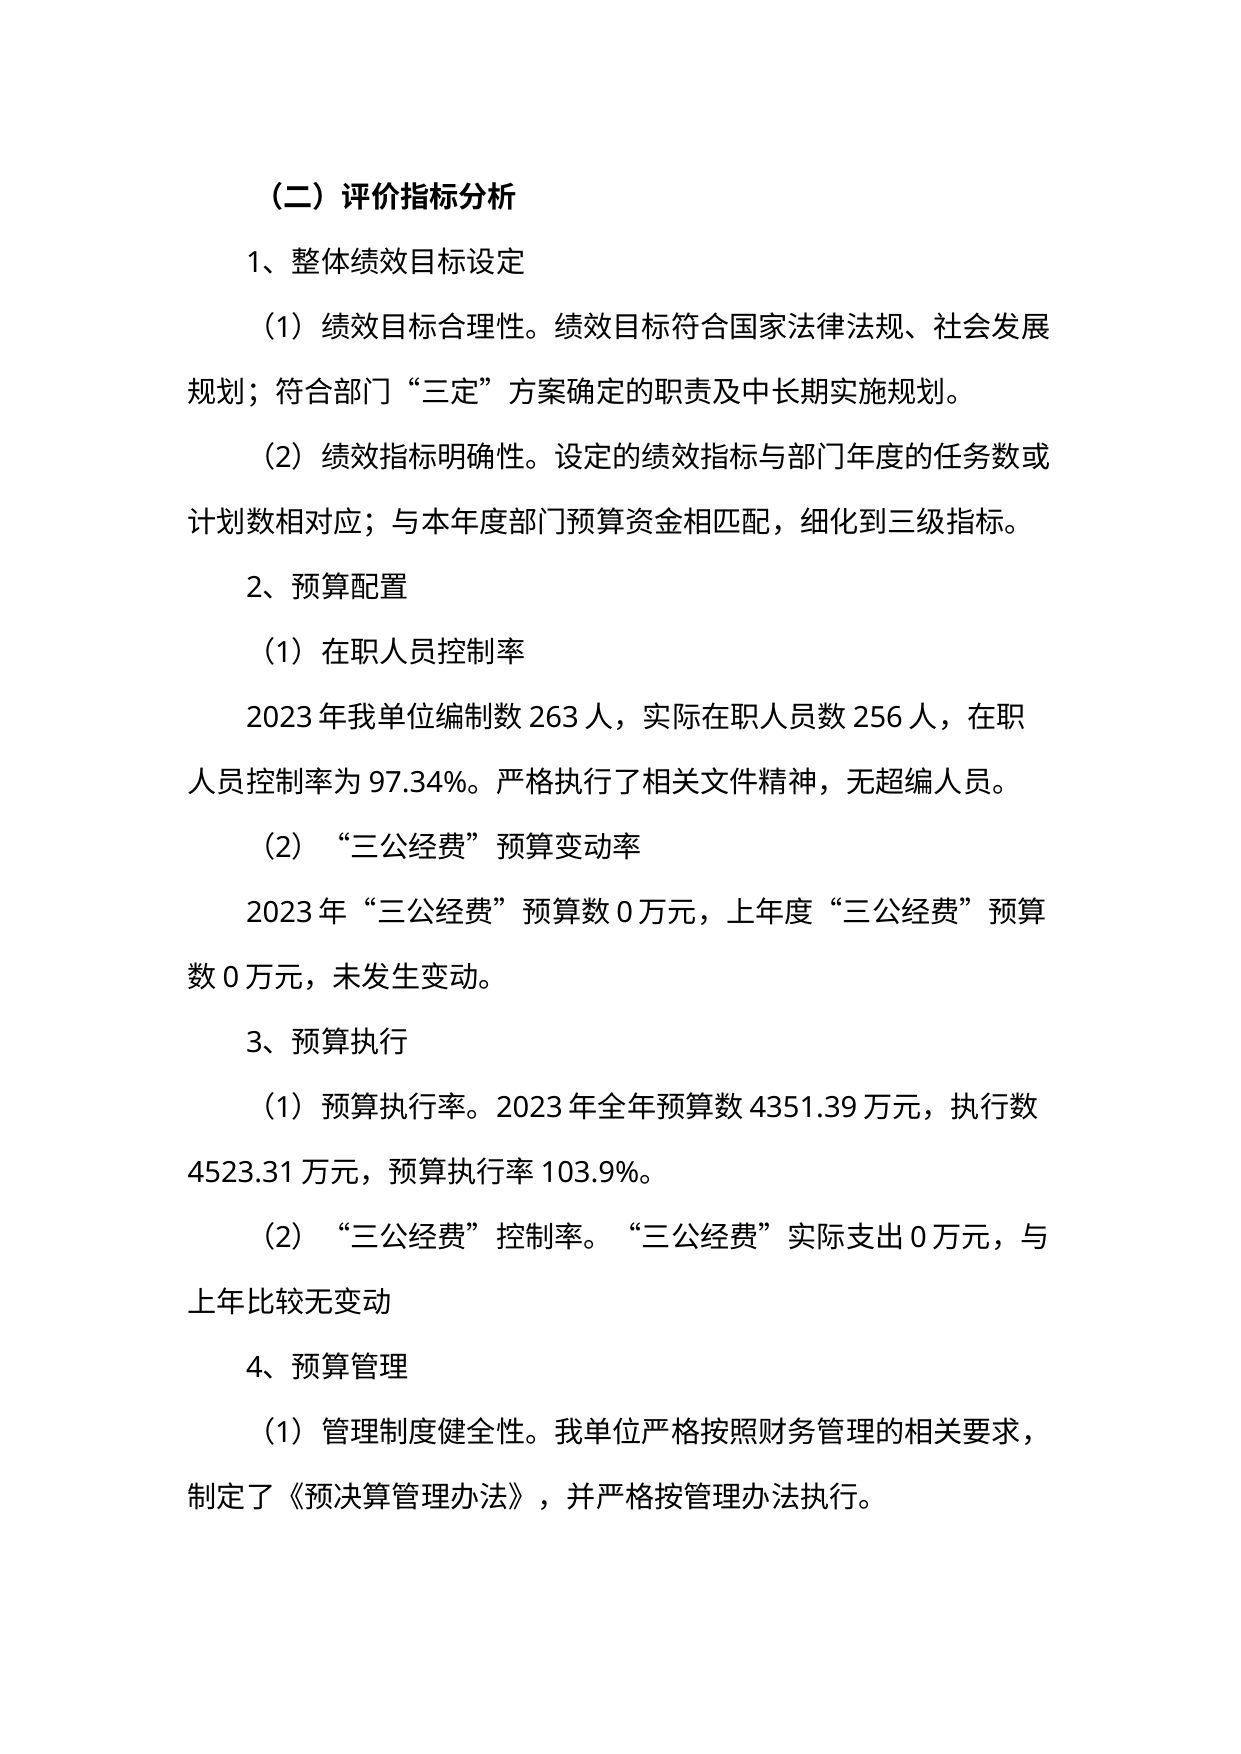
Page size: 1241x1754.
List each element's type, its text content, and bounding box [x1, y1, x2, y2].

text 2、预算配置 [187, 552, 1053, 617]
text （1）在职人员控制率 [187, 617, 1053, 682]
text 3、预算执行 [187, 1007, 1053, 1072]
text 4、预算管理 [187, 1332, 1053, 1397]
text 1、整体绩效目标设定 [187, 227, 1053, 292]
text 2023年我单位编制数263人，实际在职人员数256人，在职人员控制率为97.34%。严格执行了相关文件精神，无超编人员。 [187, 682, 1053, 812]
text （1）预算执行率。2023年全年预算数4351.39万元，执行数4523.31万元，预算执行率103.9%。 [187, 1072, 1053, 1202]
text （1）管理制度健全性。我单位严格按照财务管理的相关要求，制定了《预决算管理办法》，并严格按管理办法执行。 [187, 1397, 1053, 1527]
text 2023年“三公经费”预算数0万元，上年度“三公经费”预算数0万元，未发生变动。 [187, 877, 1053, 1007]
list 评价指标分析 [187, 162, 1053, 227]
text （1）绩效目标合理性。绩效目标符合国家法律法规、社会发展规划；符合部门“三定”方案确定的职责及中长期实施规划。 [187, 292, 1053, 422]
text （2）“三公经费”控制率。“三公经费”实际支出0万元，与上年比较无变动 [187, 1202, 1053, 1332]
text （2）绩效指标明确性。设定的绩效指标与部门年度的任务数或计划数相对应；与本年度部门预算资金相匹配，细化到三级指标。 [187, 422, 1053, 552]
text （2）“三公经费”预算变动率 [187, 812, 1053, 877]
